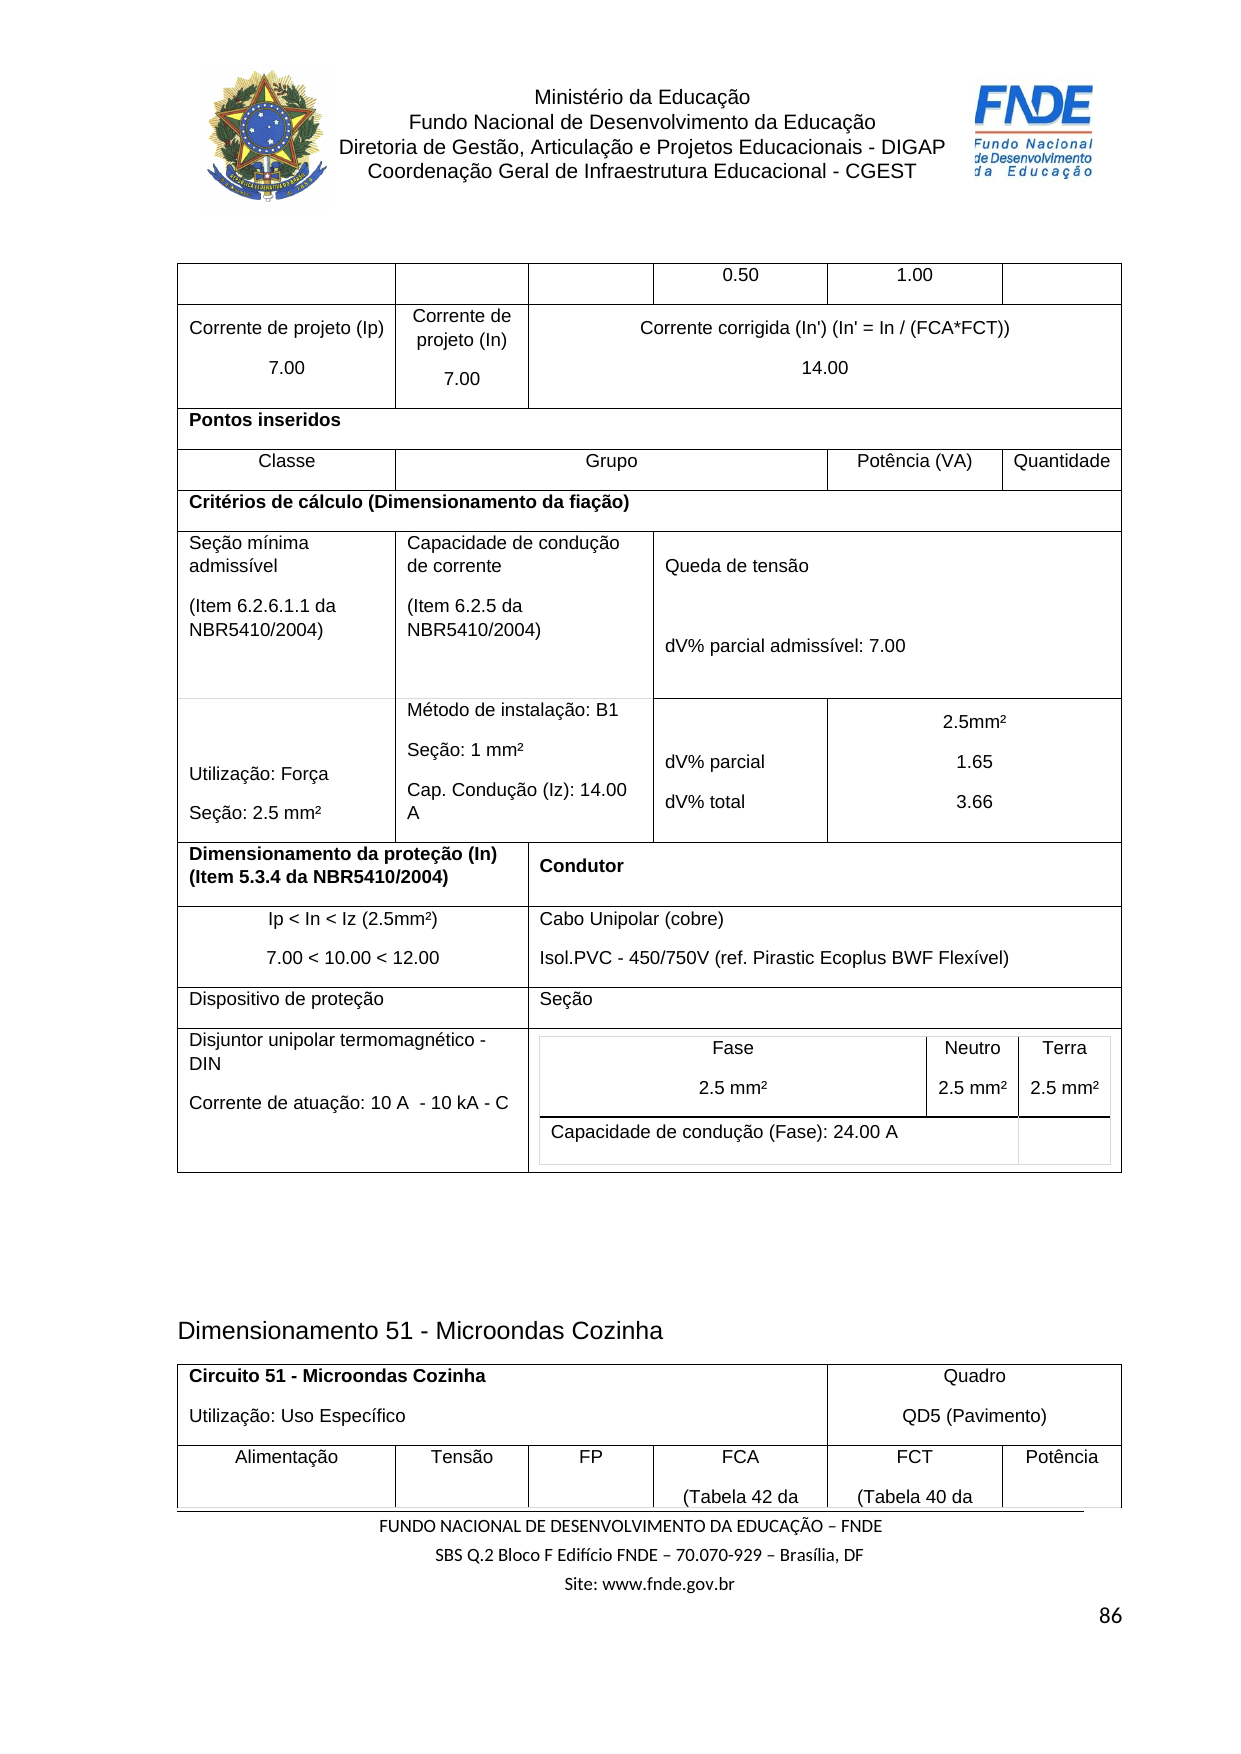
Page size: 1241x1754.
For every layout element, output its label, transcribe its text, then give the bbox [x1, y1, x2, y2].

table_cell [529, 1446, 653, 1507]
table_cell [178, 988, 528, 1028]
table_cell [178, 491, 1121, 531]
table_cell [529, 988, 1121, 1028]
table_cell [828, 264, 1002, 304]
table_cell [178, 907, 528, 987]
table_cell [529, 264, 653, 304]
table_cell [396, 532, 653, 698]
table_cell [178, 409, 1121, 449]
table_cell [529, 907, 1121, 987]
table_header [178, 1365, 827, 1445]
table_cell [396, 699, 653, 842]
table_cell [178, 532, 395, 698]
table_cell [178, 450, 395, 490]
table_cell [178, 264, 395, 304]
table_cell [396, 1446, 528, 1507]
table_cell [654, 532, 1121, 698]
picture [198, 63, 333, 210]
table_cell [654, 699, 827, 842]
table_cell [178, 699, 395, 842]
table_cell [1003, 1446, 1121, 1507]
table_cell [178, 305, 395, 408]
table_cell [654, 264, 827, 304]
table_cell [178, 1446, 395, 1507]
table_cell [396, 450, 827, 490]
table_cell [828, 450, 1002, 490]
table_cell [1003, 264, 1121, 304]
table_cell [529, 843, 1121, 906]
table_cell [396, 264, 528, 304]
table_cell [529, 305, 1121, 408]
picture [974, 78, 1093, 183]
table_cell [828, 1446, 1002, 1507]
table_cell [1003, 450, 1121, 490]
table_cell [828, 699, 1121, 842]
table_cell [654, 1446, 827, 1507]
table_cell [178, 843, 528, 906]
text Dimensionamento 51 - Microondas Cozinha [177, 1316, 1122, 1345]
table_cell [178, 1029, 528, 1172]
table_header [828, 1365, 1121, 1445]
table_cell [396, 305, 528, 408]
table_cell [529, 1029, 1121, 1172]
